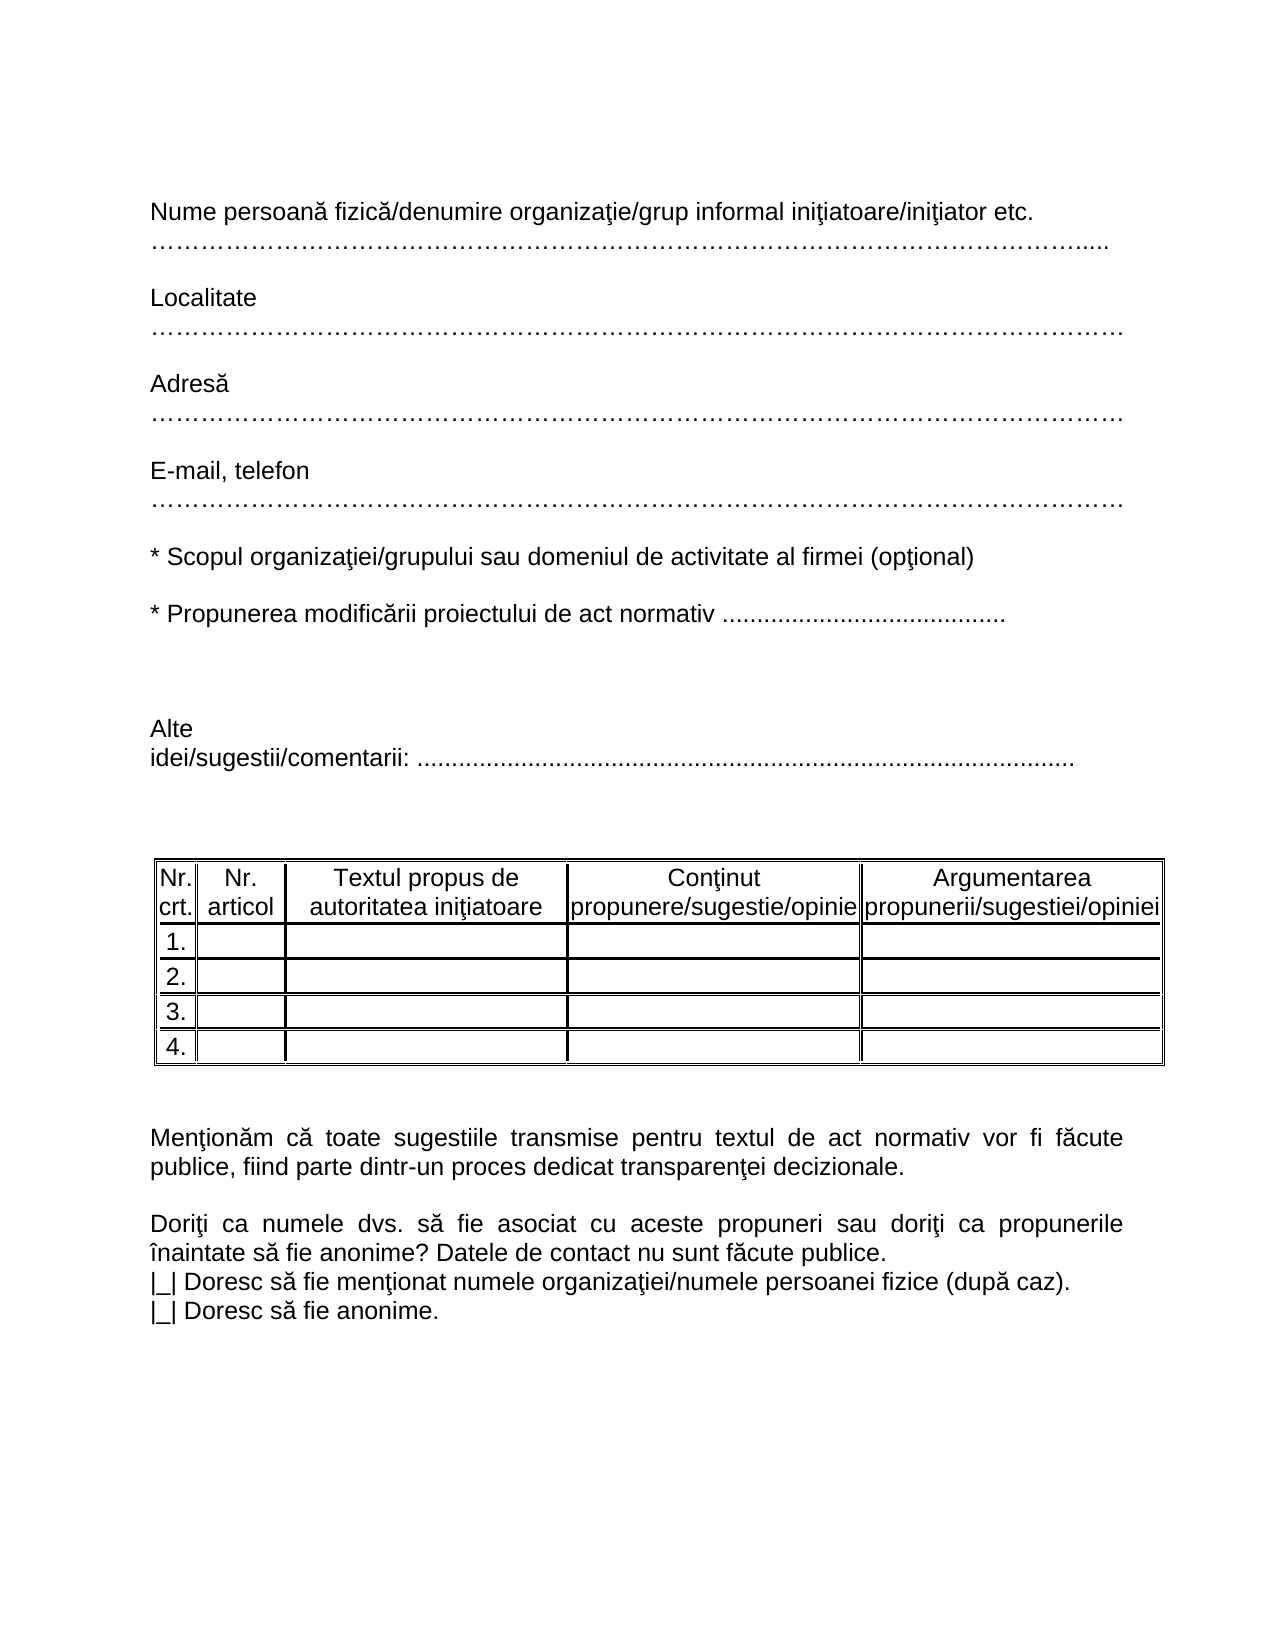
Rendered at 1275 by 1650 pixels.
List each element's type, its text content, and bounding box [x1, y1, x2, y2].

text Alte idei/sugestii/comentarii: ............................................................................................... [150, 714, 1125, 772]
table_cell [569, 925, 859, 957]
text ……………………………………………………………………………………………………… [150, 312, 1125, 341]
text Menţionăm că toate sugestiile transmise pentru textul de act normativ vor fi făcute publice, fiind parte dintr-un proces dedicat transparenţei decizionale. [150, 1123, 1125, 1181]
table_cell [287, 925, 566, 957]
text Adresă [150, 369, 1125, 398]
text |_| Doresc să fie anonime. [150, 1296, 1125, 1324]
table_cell [863, 957, 1162, 992]
table_header Argumentarea propunerii/sugestiei/opiniei [861, 862, 1162, 922]
table_cell [198, 960, 284, 992]
table_cell 1. [157, 922, 195, 957]
text |_| Doresc să fie menţionat numele organizaţiei/numele persoanei fizice (după caz). [150, 1267, 1125, 1296]
table_header Nr. articol [196, 862, 285, 922]
text ……………………………………………………………………………………………………… [150, 398, 1125, 427]
table_cell [863, 992, 1162, 1027]
table_cell [285, 1031, 567, 1062]
text * Propunerea modificării proiectului de act normativ ......................................... [150, 599, 1125, 628]
table_header Textul propus de autoritatea iniţiatoare [285, 860, 567, 922]
table_cell [569, 960, 859, 992]
table_cell 4. [157, 1027, 196, 1062]
table_cell [861, 1027, 1162, 1062]
table_cell [198, 925, 284, 957]
table_cell [863, 922, 1162, 957]
table_cell [287, 960, 566, 992]
text E-mail, telefon [150, 456, 1125, 484]
table_cell [569, 996, 859, 1027]
table_header Conţinut propunere/sugestie/opinie [567, 860, 861, 922]
text Nume persoană fizică/denumire organizaţie/grup informal iniţiatoare/iniţiator etc. [150, 197, 1125, 226]
table_cell [198, 996, 284, 1027]
text …………………………………………………………………………………………………..... [150, 226, 1125, 254]
table_cell [196, 1031, 285, 1062]
table_cell 2. [157, 957, 195, 992]
text Localitate [150, 283, 1125, 312]
text * Scopul organizaţiei/grupului sau domeniul de activitate al firmei (opţional) [150, 542, 1125, 571]
text ……………………………………………………………………………………………………… [150, 484, 1125, 513]
table_cell [567, 1027, 861, 1062]
table_cell 3. [157, 992, 195, 1027]
text Doriţi ca numele dvs. să fie asociat cu aceste propuneri sau doriţi ca propunerile înaintate să fie anonime? Datele de contact nu sunt făcute publice. [150, 1209, 1125, 1267]
table_cell [287, 996, 566, 1027]
table_header Nr. crt. [157, 862, 196, 922]
